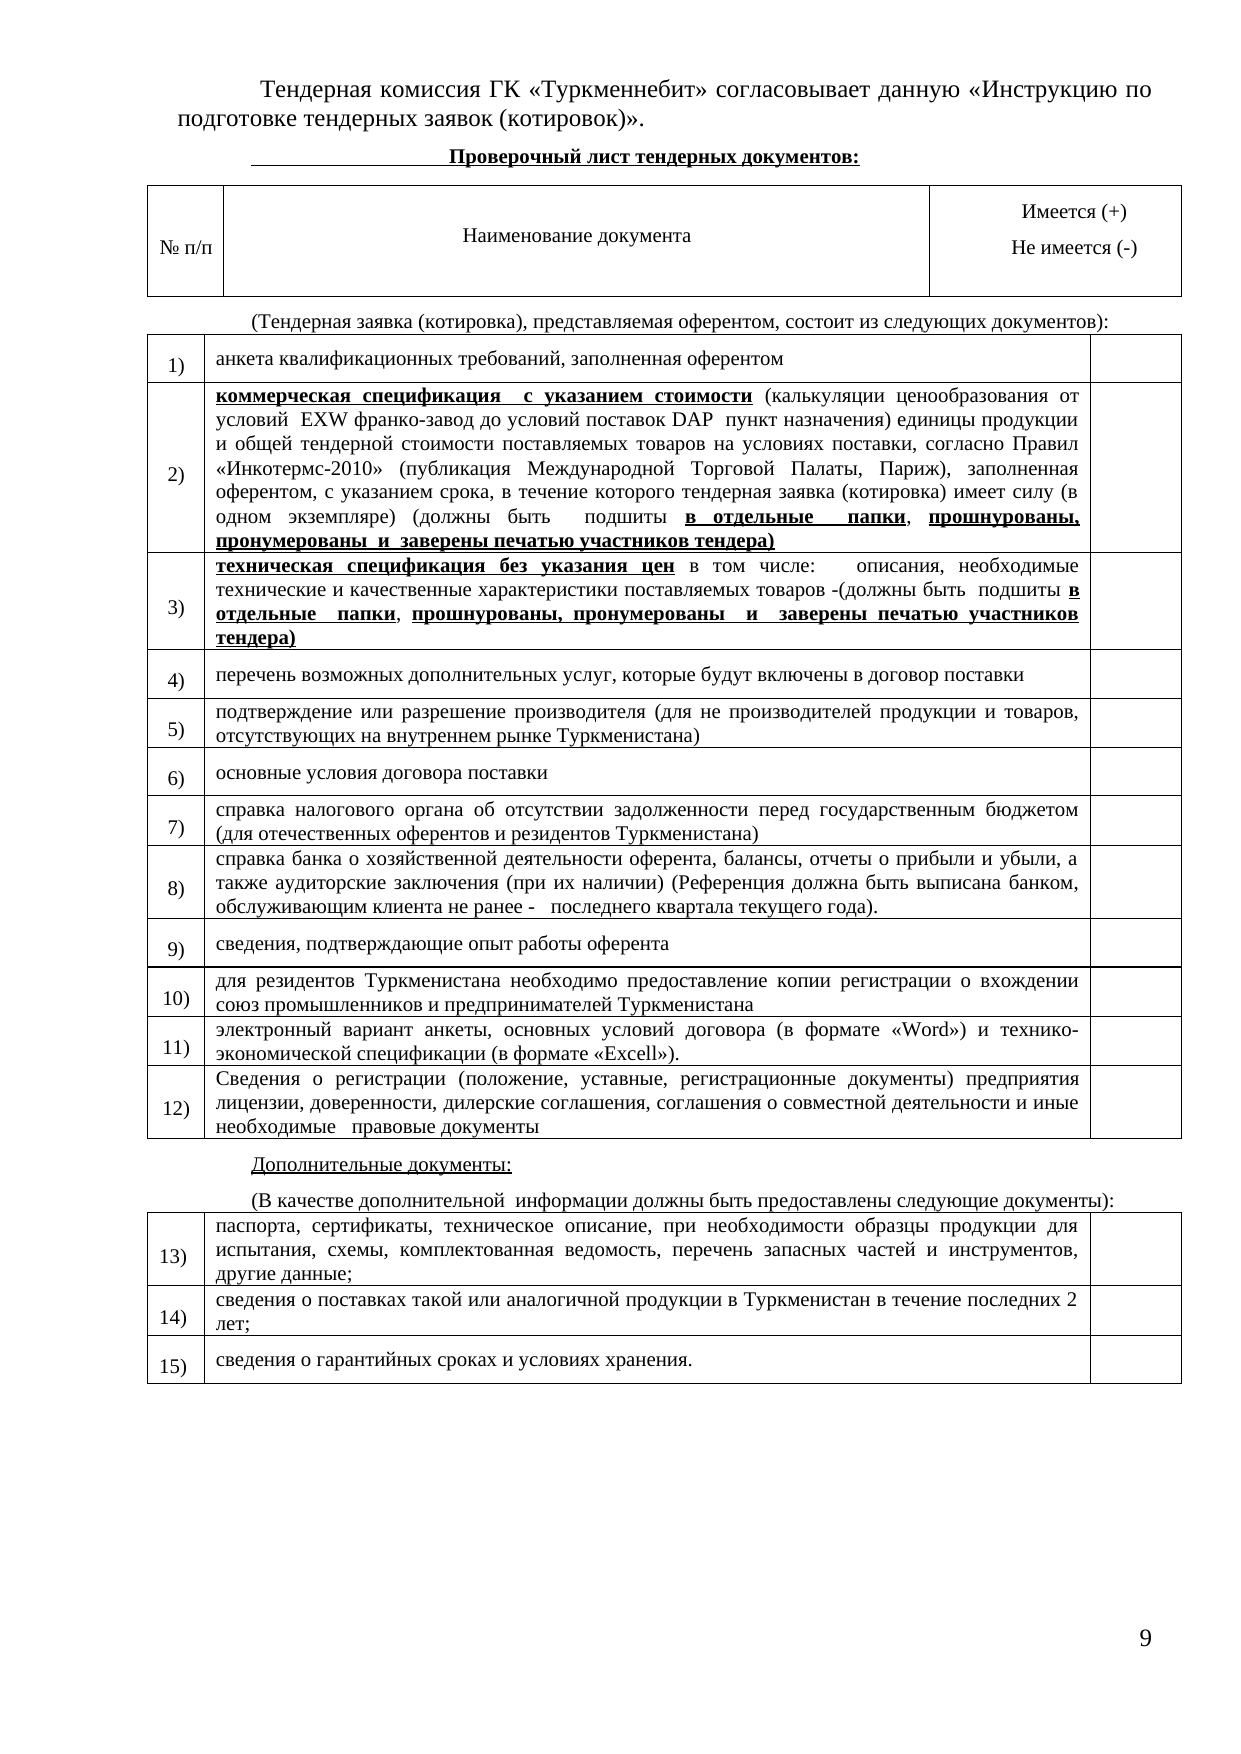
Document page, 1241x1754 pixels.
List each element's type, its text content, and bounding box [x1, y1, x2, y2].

table_cell 8) [148, 846, 204, 918]
table_cell подтверждение или разрешение производителя (для не производителей продукции и товаров, отсутствующих на внутреннем рынке Туркменистана) [205, 699, 1090, 747]
table_cell [1091, 699, 1181, 747]
table_cell 12) [148, 1066, 204, 1138]
table_cell [1091, 383, 1181, 552]
text Дополнительные документы: [177, 1152, 1152, 1176]
table_header паспорта, сертификаты, техническое описание, при необходимости образцы продукции для испытания, схемы, комплектованная ведомость, перечень запасных частей и инструментов, другие данные; [205, 1213, 1090, 1285]
table_header анкета квалификационных требований, заполненная оферентом [205, 335, 1090, 382]
table_header Наименование документа [224, 186, 929, 296]
table_cell коммерческая спецификация с указанием стоимости (калькуляции ценообразования от условий EХW франко-завод до условий поставок DAP пункт назначения) единицы продукции и общей тендерной стоимости поставляемых товаров на условиях поставки, согласно Правил «Инкотермс-2010» (публикация Международной Торговой Палаты, Париж), заполненная оферентом, с указанием срока, в течение которого тендерная заявка (котировка) имеет силу (в одном экземпляре) (должны быть подшиты в отдельные папки, прошнурованы, пронумерованы и заверены печатью участников тендера) [205, 383, 1090, 552]
table_cell [1091, 846, 1181, 918]
table_header Имеется (+) Не имеется (-) [930, 186, 1181, 296]
table_cell 2) [148, 383, 204, 552]
table_header [1091, 335, 1181, 382]
table_cell Сведения о регистрации (положение, уставные, регистрационные документы) предприятия лицензии, доверенности, дилерские соглашения, соглашения о совместной деятельности и иные необходимые правовые документы [205, 1066, 1090, 1138]
table_cell электронный вариант анкеты, основных условий договора (в формате «Word») и технико-экономической спецификации (в формате «Excell»). [205, 1017, 1090, 1065]
text (Тендерная заявка (котировка), представляемая оферентом, состоит из следующих документов): [177, 309, 1152, 333]
table_cell 14) [148, 1286, 204, 1334]
table_header 1) [148, 335, 204, 382]
table_cell 4) [148, 650, 204, 698]
text (В качестве дополнительной информации должны быть предоставлены следующие документы): [177, 1188, 1152, 1212]
table_cell [1091, 1286, 1181, 1334]
table_cell 10) [148, 968, 204, 1016]
table_cell [1091, 1066, 1181, 1138]
table_header 13) [148, 1213, 204, 1285]
table_cell для резидентов Туркменистана необходимо предоставление копии регистрации о вхождении союз промышленников и предпринимателей Туркменистана [205, 968, 1090, 1016]
text Тендерная комиссия ГК «Туркменнебит» согласовывает данную «Инструкцию по подготовке тендерных заявок (котировок)». [177, 74, 1152, 131]
table_cell сведения о гарантийных сроках и условиях хранения. [205, 1336, 1090, 1383]
table_cell [1091, 1017, 1181, 1065]
table_cell сведения о поставках такой или аналогичной продукции в Туркменистан в течение последних 2 лет; [205, 1286, 1090, 1334]
table_cell 9) [148, 919, 204, 966]
text Проверочный лист тендерных документов: [177, 144, 1152, 168]
table_cell техническая спецификация без указания цен в том числе: описания, необходимые технические и качественные характеристики поставляемых товаров -(должны быть подшиты в отдельные папки, прошнурованы, пронумерованы и заверены печатью участников тендера) [205, 553, 1090, 649]
table_cell 7) [148, 796, 204, 844]
table_cell справка банка о хозяйственной деятельности оферента, балансы, отчеты о прибыли и убыли, а также аудиторские заключения (при их наличии) (Референция должна быть выписана банком, обслуживающим клиента не ранее - последнего квартала текущего года). [205, 846, 1090, 918]
table_cell [1091, 553, 1181, 649]
table_cell основные условия договора поставки [205, 748, 1090, 795]
table_cell сведения, подтверждающие опыт работы оферента [205, 919, 1090, 966]
table_cell [1091, 796, 1181, 844]
table_cell справка налогового органа об отсутствии задолженности перед государственным бюджетом (для отечественных оферентов и резидентов Туркменистана) [205, 796, 1090, 844]
table_cell 6) [148, 748, 204, 795]
table_cell [1091, 1336, 1181, 1383]
table_cell 15) [148, 1336, 204, 1383]
table_cell 3) [148, 553, 204, 649]
table_cell [1091, 650, 1181, 698]
table_cell 11) [148, 1017, 204, 1065]
table_header [1091, 1213, 1181, 1285]
table_cell [1091, 919, 1181, 966]
table_cell перечень возможных дополнительных услуг, которые будут включены в договор поставки [205, 650, 1090, 698]
table_cell [1091, 748, 1181, 795]
table_cell 5) [148, 699, 204, 747]
table_cell [1091, 968, 1181, 1016]
table_header № п/п [148, 186, 223, 296]
